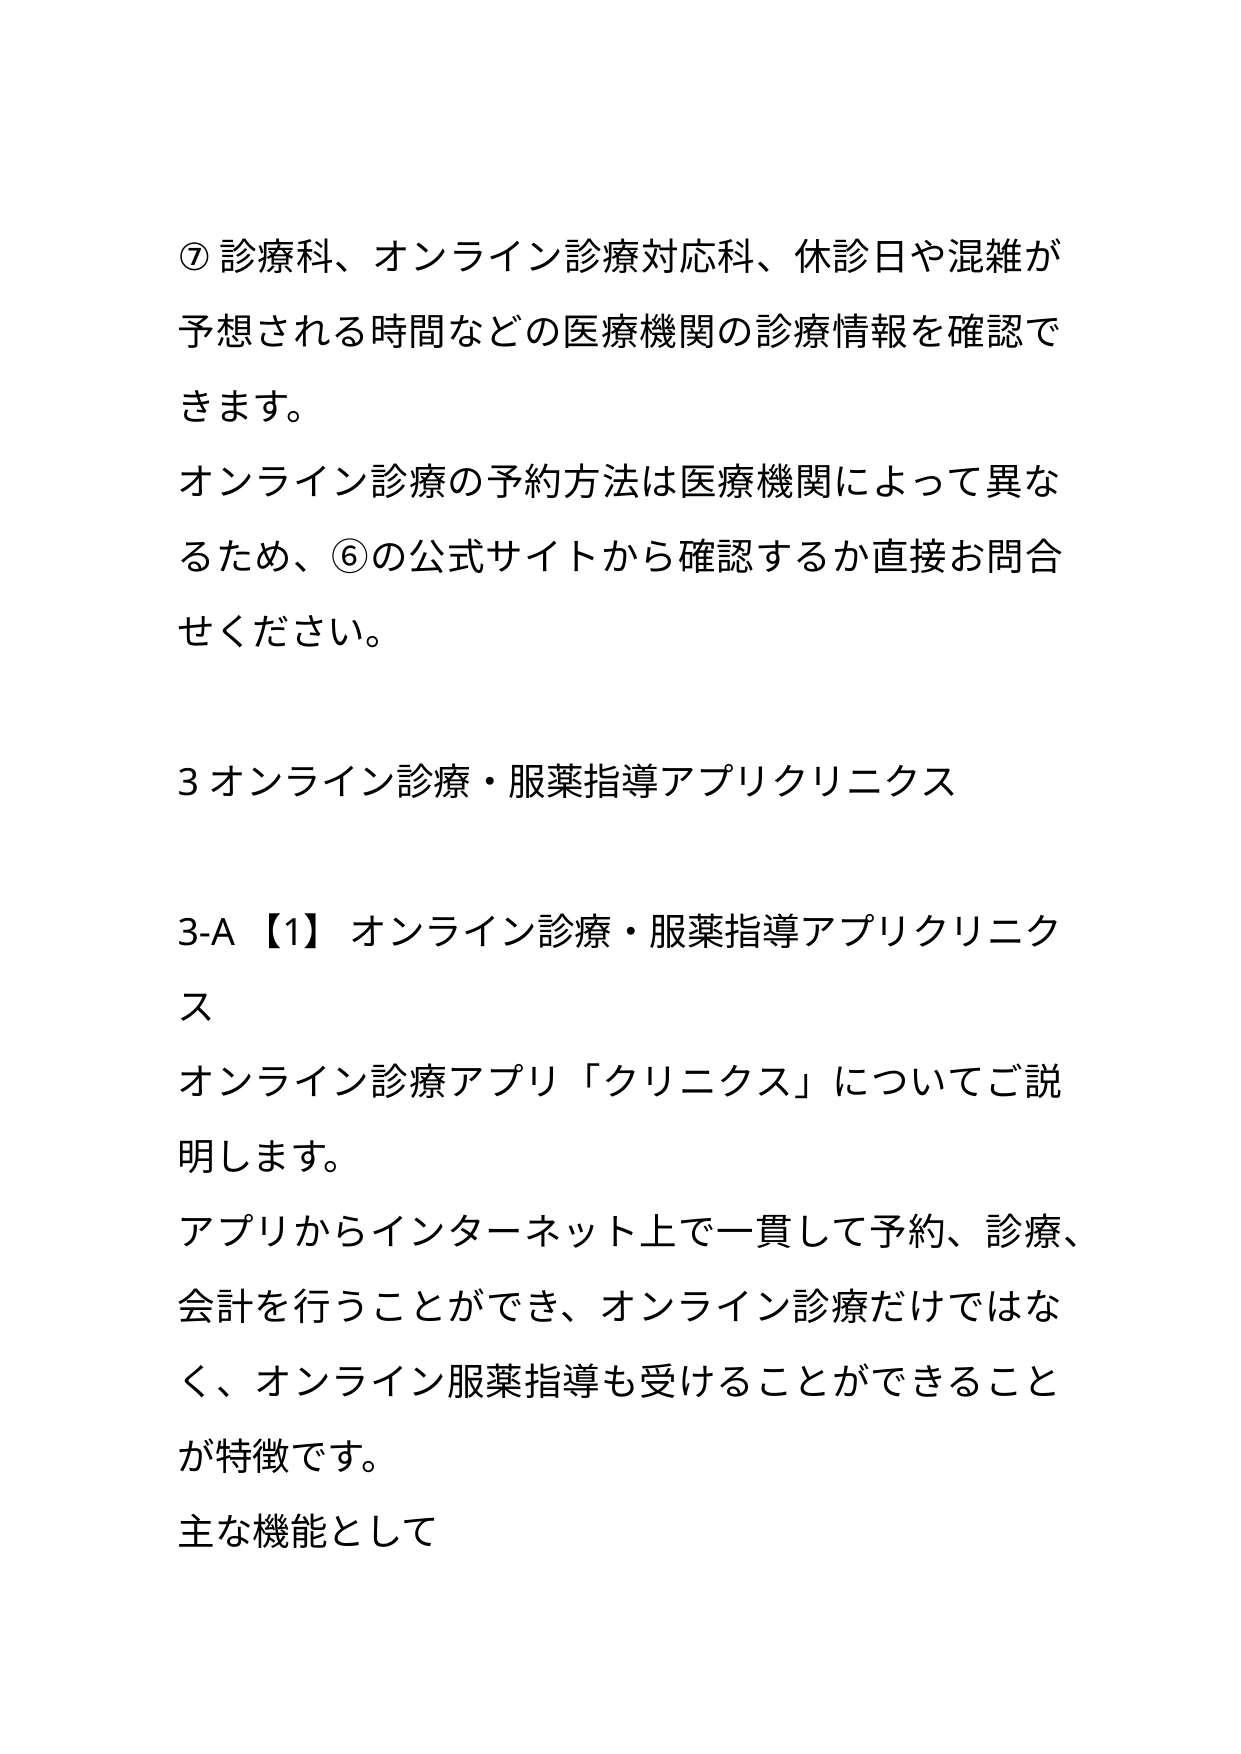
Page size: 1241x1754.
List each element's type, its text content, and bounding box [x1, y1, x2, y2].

text オンライン診療の予約方法は医療機関によって異なるため、⑥の公式サイトから確認するか直接お問合せください。 [177, 442, 1063, 667]
text ⑦診療科、オンライン診療対応科、休診日や混雑が予想される時間などの医療機関の診療情報を確認できます。 [177, 217, 1063, 442]
text アプリからインターネット上で一貫して予約、診療、会計を行うことができ、オンライン診療だけではなく、オンライン服薬指導も受けることができることが特徴です。 [177, 1192, 1063, 1492]
text オンライン診療アプリ「クリニクス」についてご説明します。 [177, 1042, 1063, 1192]
text 主な機能として [177, 1492, 1063, 1567]
text 3 オンライン診療・服薬指導アプリクリニクス [177, 742, 1063, 817]
text 3-A 【1】 オンライン診療・服薬指導アプリクリニクス [177, 892, 1063, 1042]
